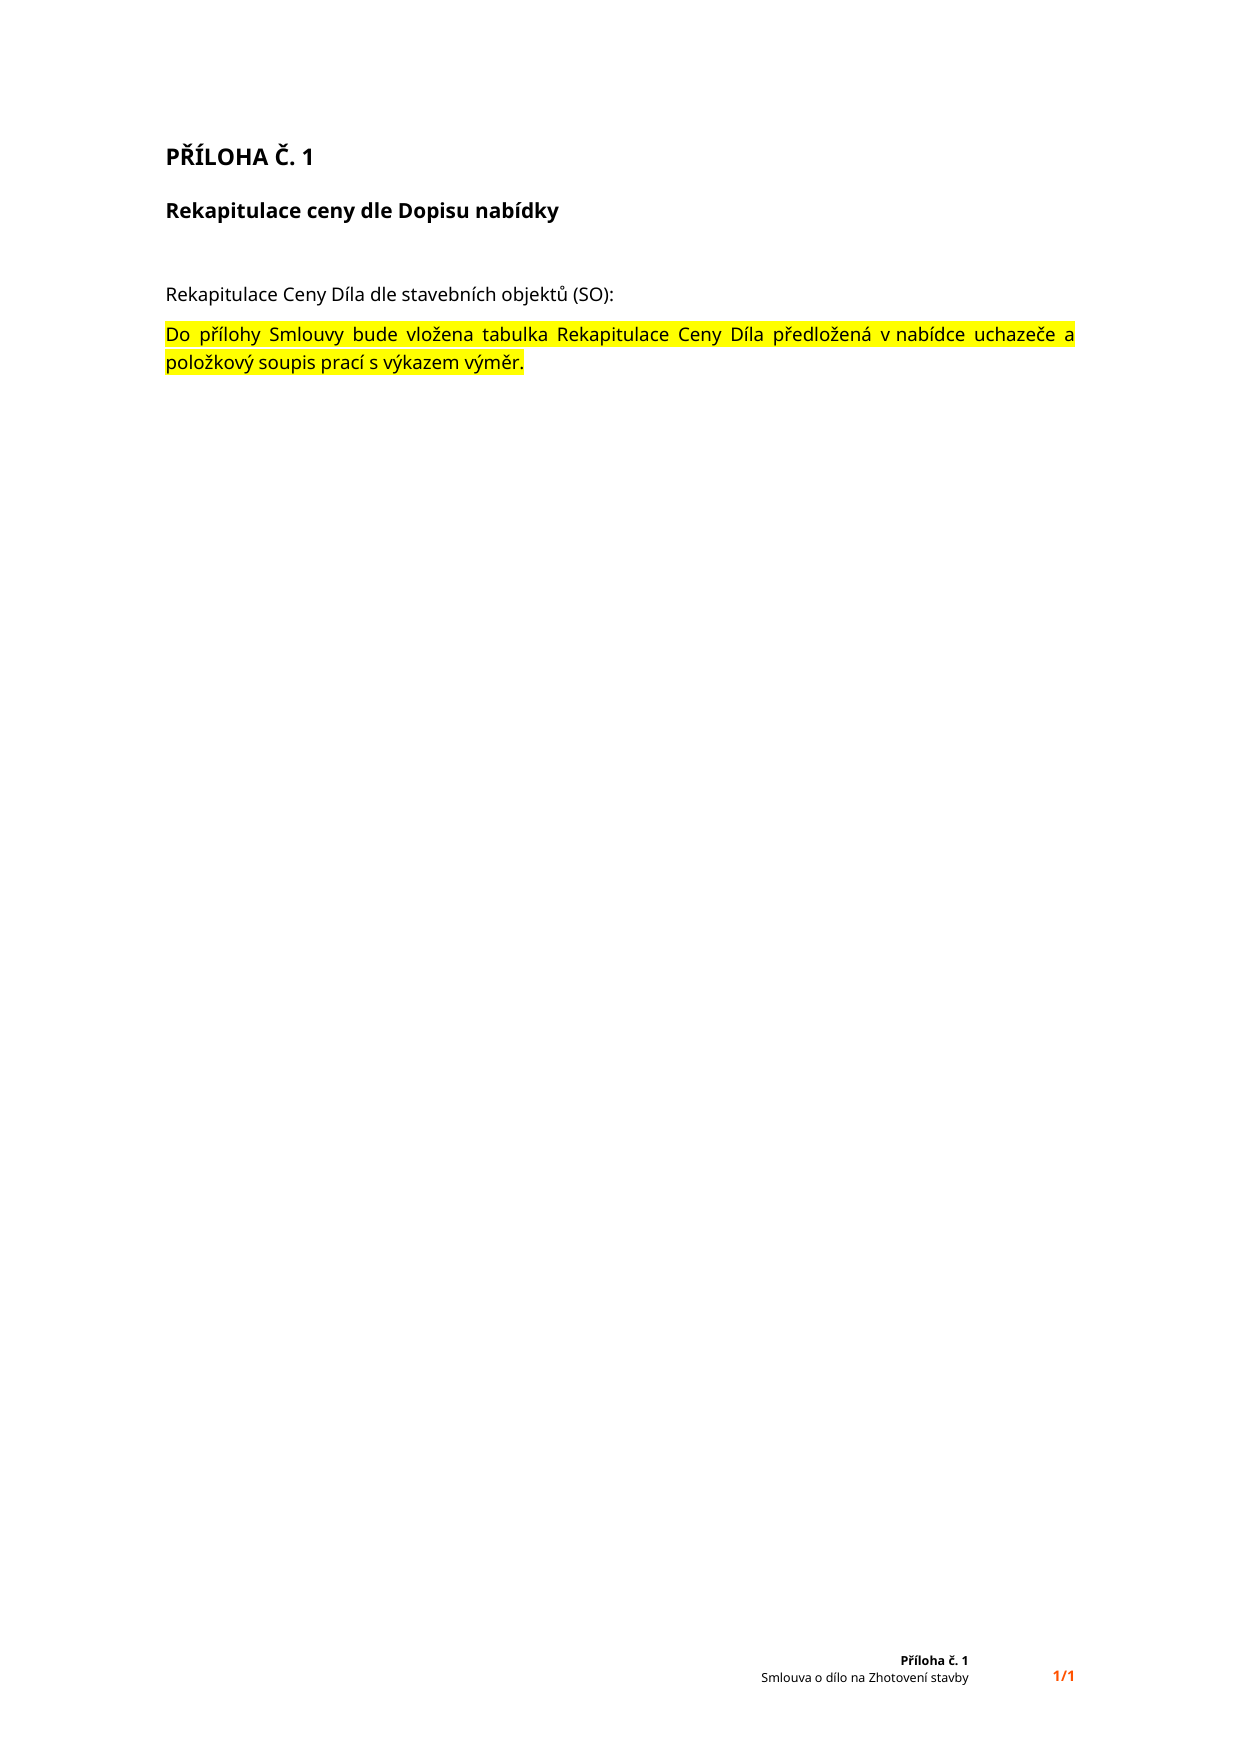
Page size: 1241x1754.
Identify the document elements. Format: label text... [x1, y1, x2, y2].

text Příloha č. 1 [165, 141, 1075, 173]
text Do přílohy Smlouvy bude vložena tabulka Rekapitulace Ceny Díla předložená v nabídce uchazeče a položkový soupis prací s výkazem výměr. [165, 347, 1075, 375]
text Rekapitulace Ceny Díla dle stavebních objektů (SO): [165, 281, 1075, 306]
text Rekapitulace ceny dle Dopisu nabídky [165, 197, 1075, 225]
